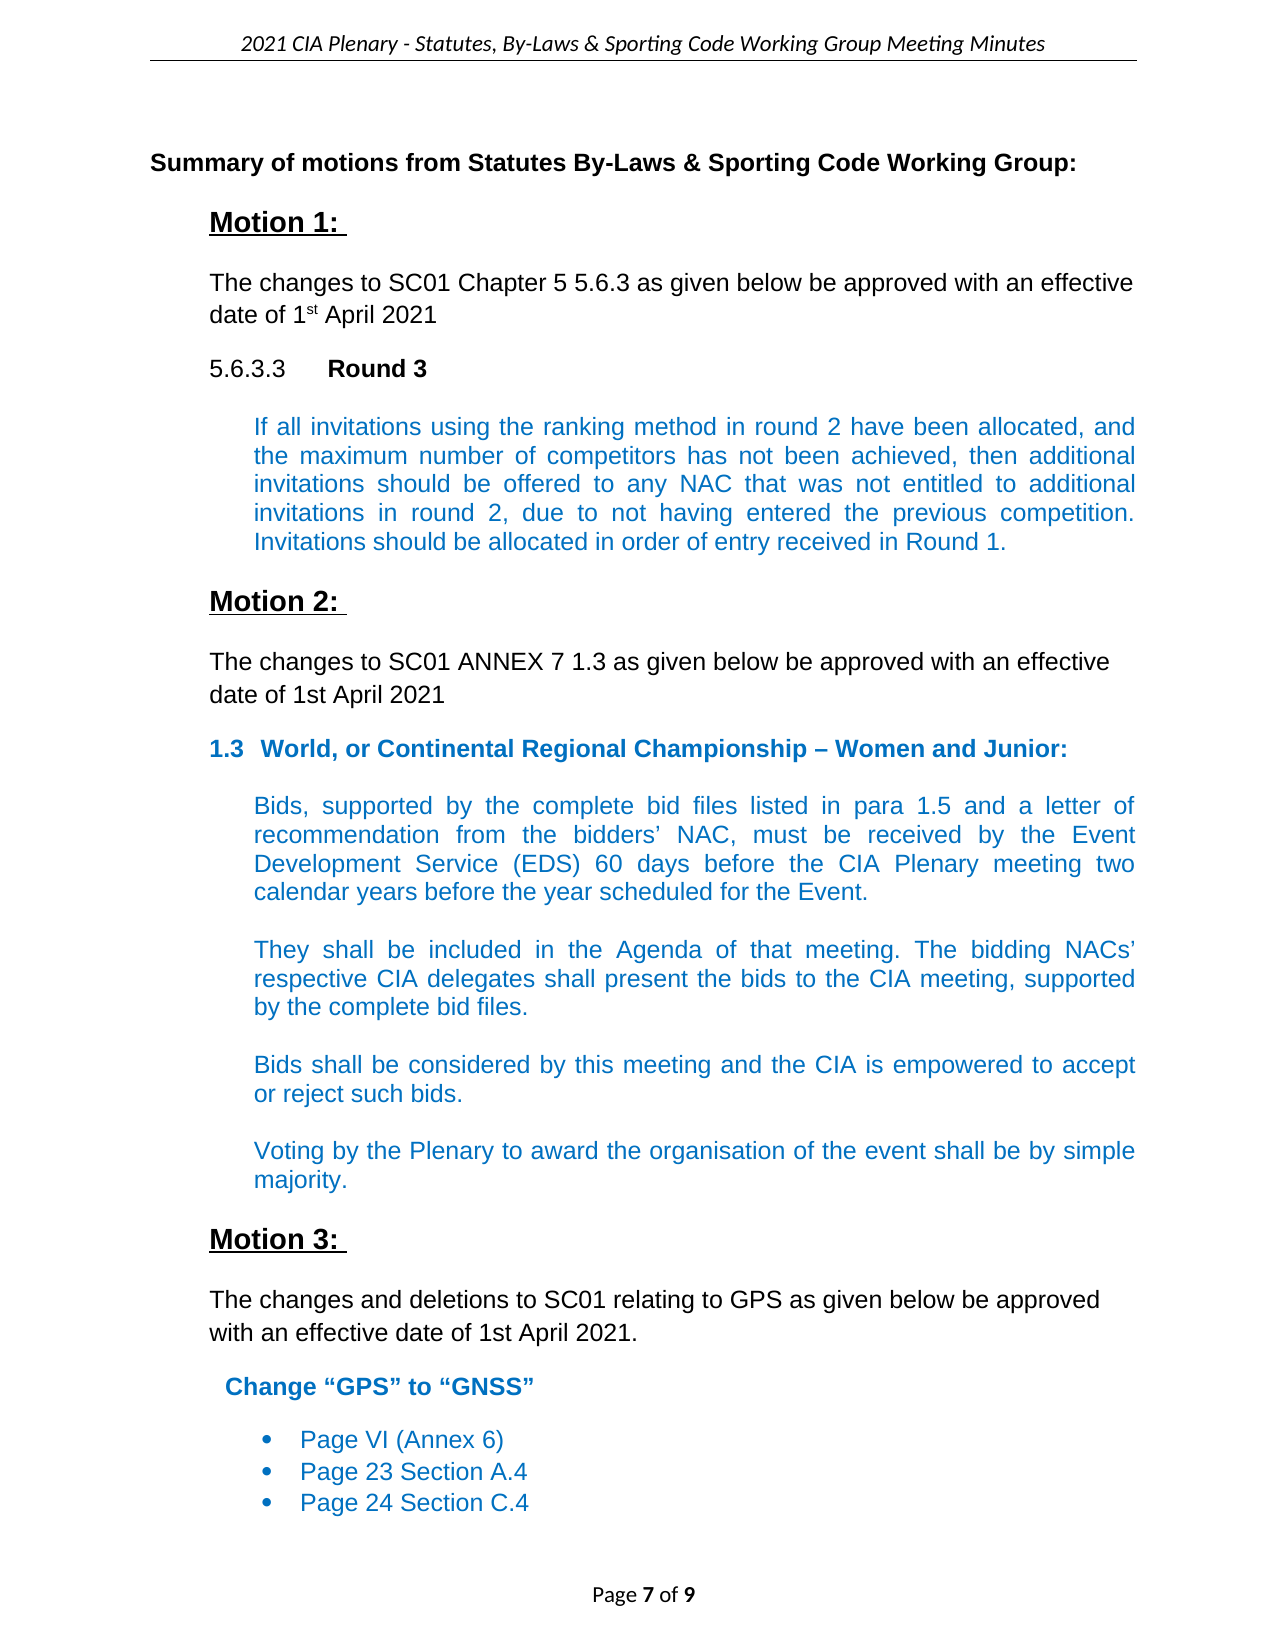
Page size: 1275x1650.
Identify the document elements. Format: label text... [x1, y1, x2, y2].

text Bids shall be considered by this meeting and the CIA is empowered to accept or reject such bids. [253, 1050, 1137, 1107]
list World, or Continental Regional Championship – Women and Junior: [209, 733, 1137, 762]
text The changes and deletions to SC01 relating to GPS as given below be approved with an effective date of 1st April 2021. [209, 1284, 1137, 1346]
text Voting by the Plenary to award the organisation of the event shall be by simple majority. [253, 1136, 1137, 1193]
text Motion 3: [209, 1222, 1137, 1256]
text The changes to SC01 Chapter 5 5.6.3 as given below be approved with an effective date of 1st April 2021 [209, 267, 1137, 329]
text If all invitations using the ranking method in round 2 have been allocated, and the maximum number of competitors has not been achieved, then additional invitations should be offered to any NAC that was not entitled to additional invitations in round 2, due to not having entered the previous competition. Invitations should be allocated in order of entry received in Round 1. [253, 412, 1137, 556]
text The changes to SC01 ANNEX 7 1.3 as given below be approved with an effective date of 1st April 2021 [209, 647, 1137, 708]
text Motion 1: [209, 205, 1137, 239]
list Page 23 Section A.4 [262, 1456, 1137, 1485]
list Page VI (Annex 6) [262, 1425, 1137, 1454]
text Bids, supported by the complete bid files listed in para 1.5 and a letter of recommendation from the bidders’ NAC, must be received by the Event Development Service (EDS) 60 days before the CIA Plenary meeting two calendar years before the year scheduled for the Event. [209, 791, 1137, 906]
list Page 24 Section C.4 [262, 1488, 1137, 1516]
text Motion 2: [209, 584, 1137, 618]
text 5.6.3.3 Round 3 [209, 354, 1137, 383]
text Summary of motions from Statutes By-Laws & Sporting Code Working Group: [150, 148, 1137, 176]
text They shall be included in the Agenda of that meeting. The bidding NACs’ respective CIA delegates shall present the bids to the CIA meeting, supported by the complete bid files. [253, 935, 1137, 1021]
text Change “GPS” to “GNSS” [225, 1371, 1137, 1400]
